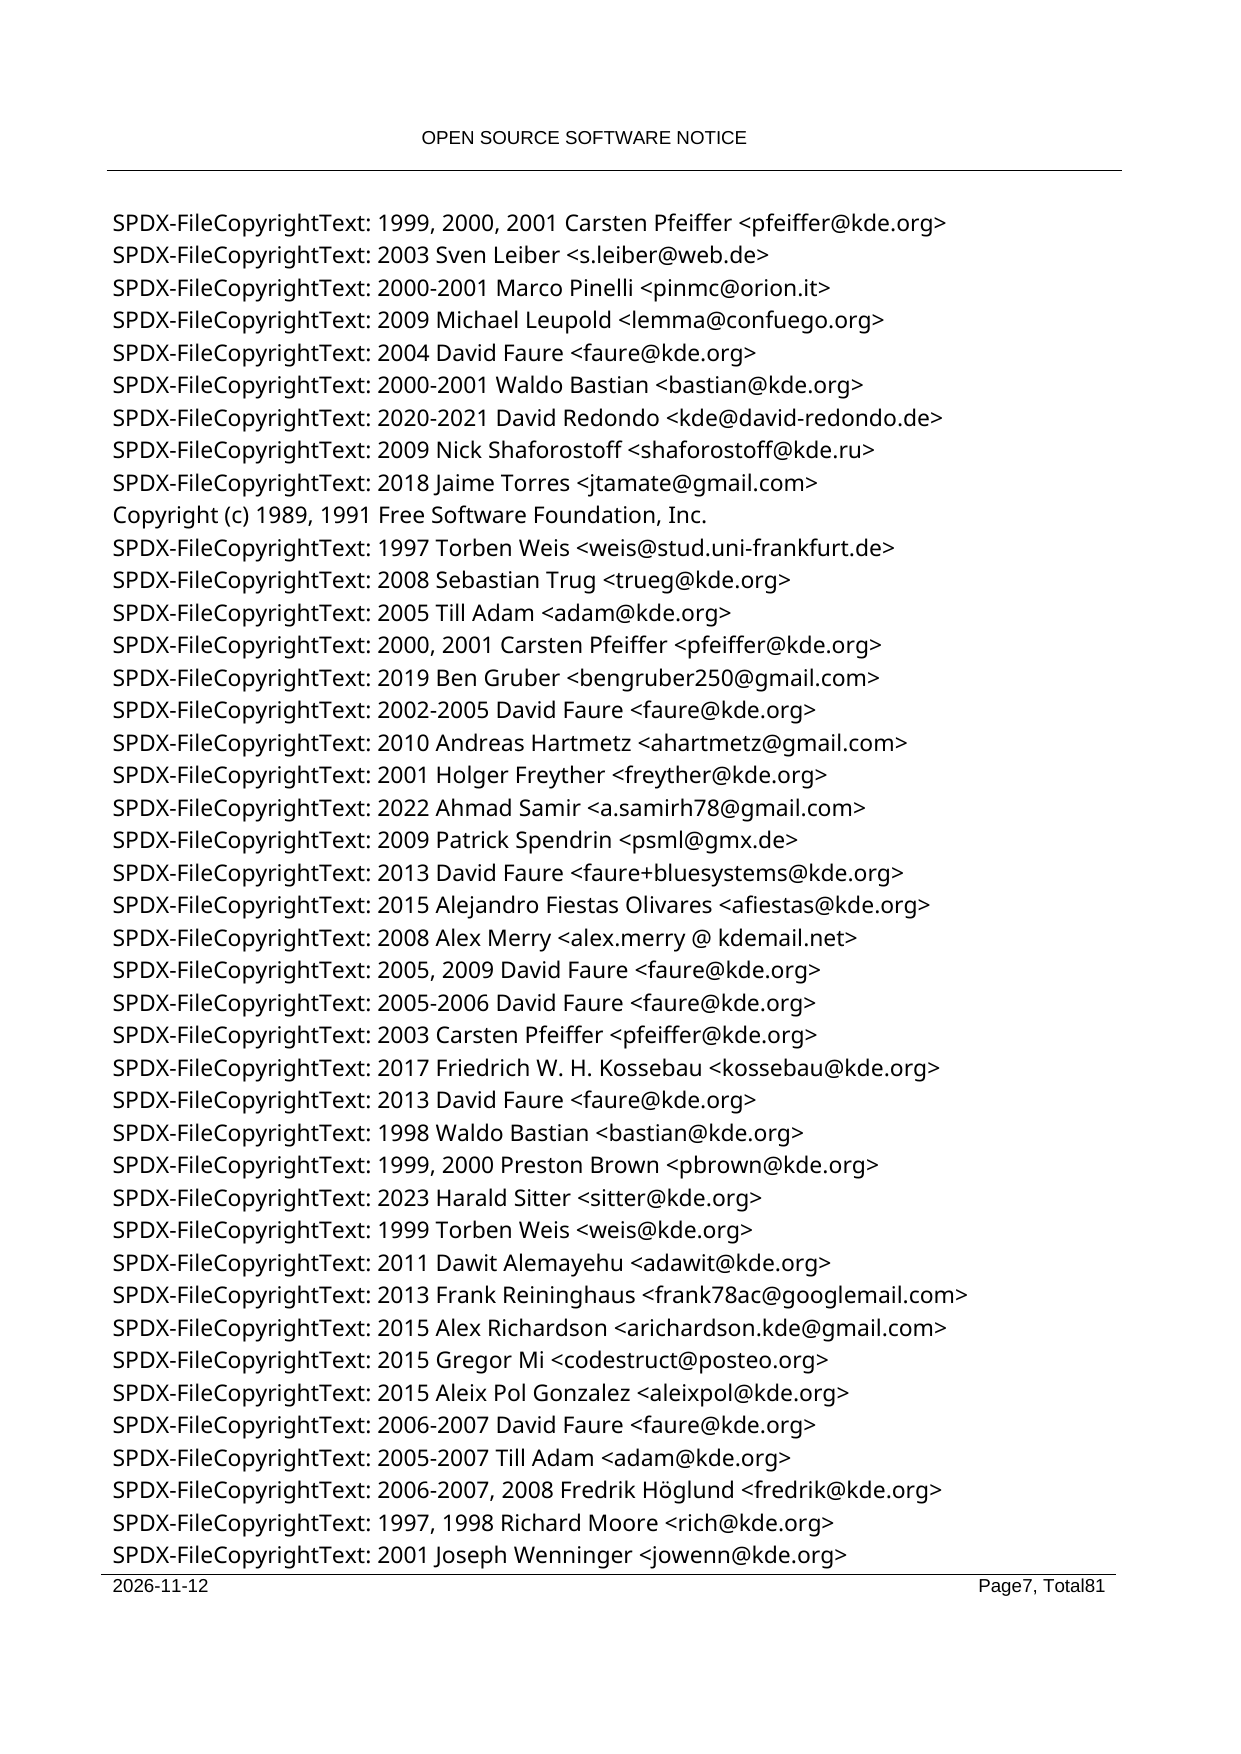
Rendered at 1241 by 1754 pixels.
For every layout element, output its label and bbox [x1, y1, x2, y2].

text [112, 206, 1128, 1571]
